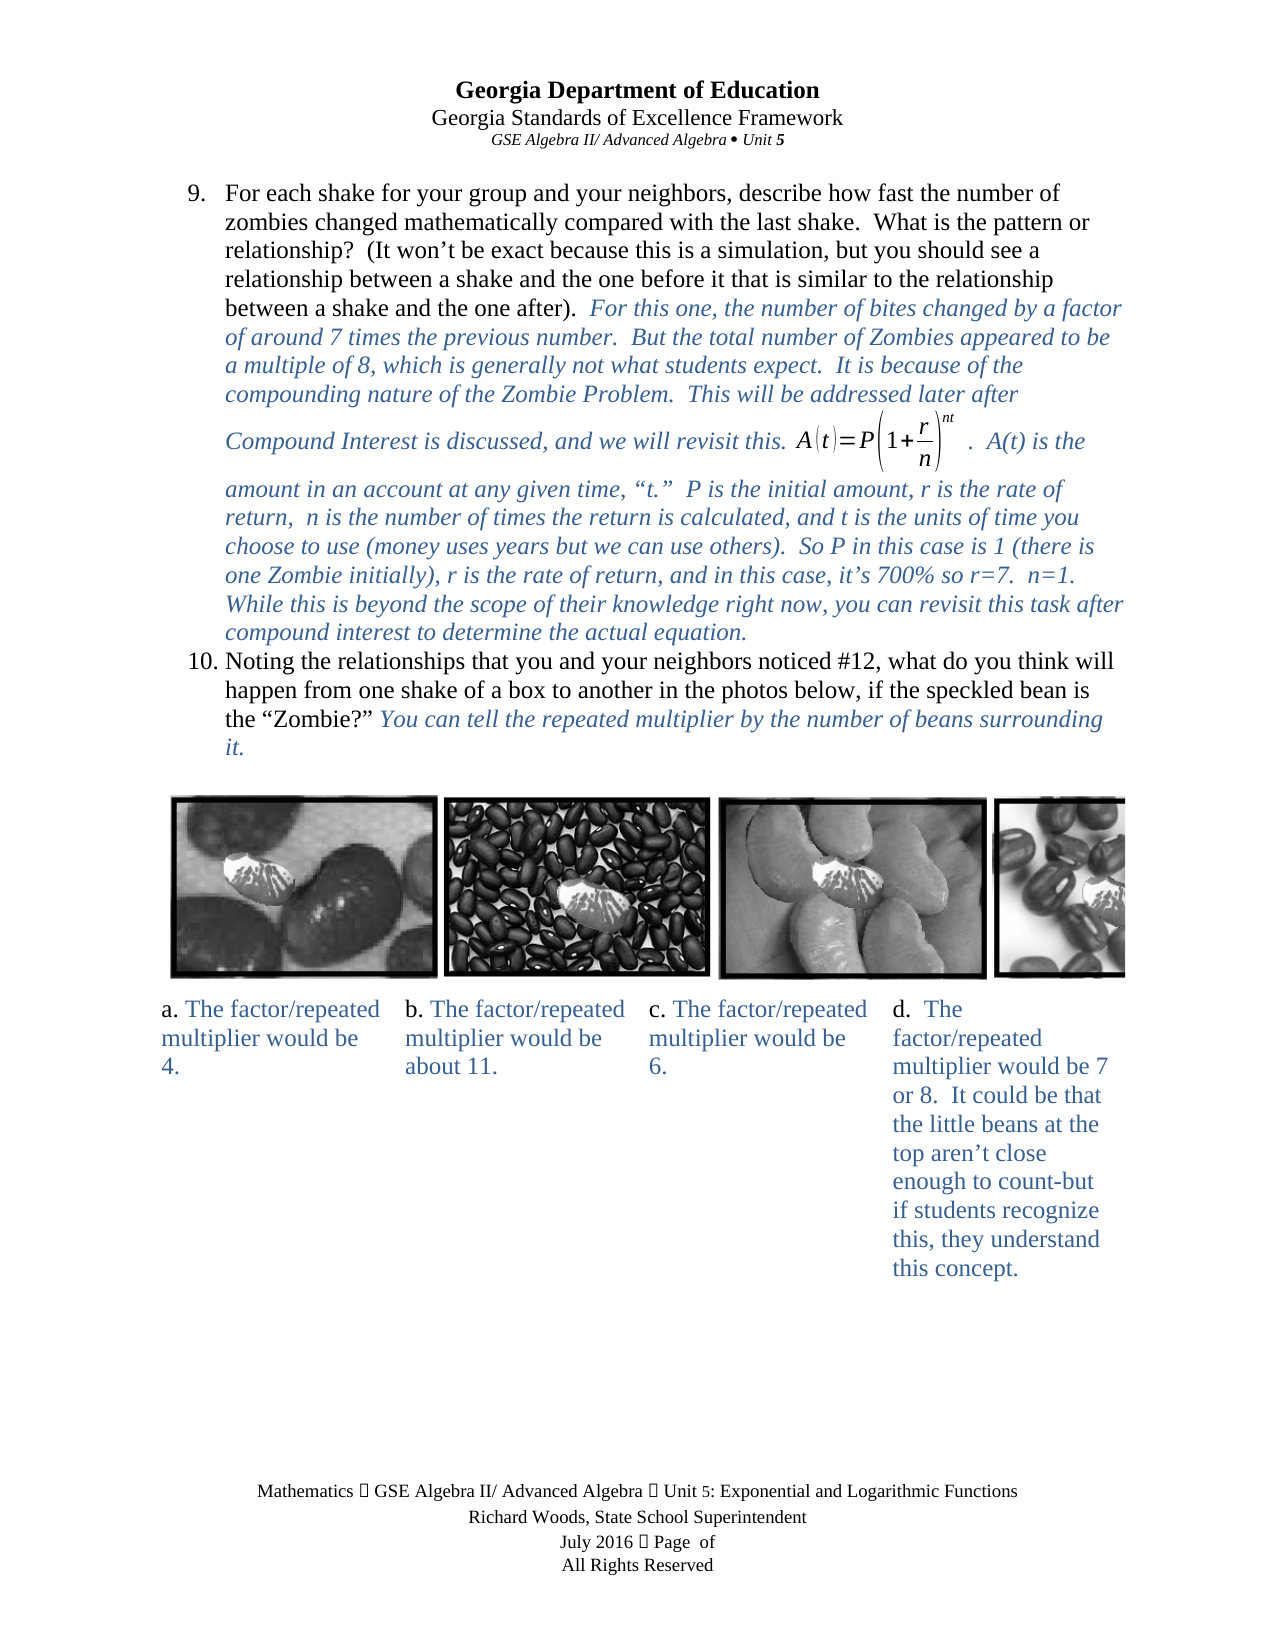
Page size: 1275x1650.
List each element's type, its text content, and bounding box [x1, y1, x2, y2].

table_header [150, 790, 1125, 994]
table_cell a. The factor/repeated multiplier would be 4. [150, 994, 394, 1318]
list Noting the relationships that you and your neighbors noticed #12, what do you think will happen from one shake of a box to another in the photos below, if the speckled bean is the “Zombie?” You can tell the repeated multiplier by the number of beans surrounding it. [187, 646, 1125, 761]
list For each shake for your group and your neighbors, describe how fast the number of zombies changed mathematically compared with the last shake. What is the pattern or relationship? (It won’t be exact because this is a simulation, but you should see a relationship between a shake and the one before it that is similar to the relationship between a shake and the one after). For this one, the number of bites changed by a factor of around 7 times the previous number. But the total number of Zombies appeared to be a multiple of 8, which is generally not what students expect. It is because of the compounding nature of the Zombie Problem. This will be addressed later after Compound Interest is discussed, and we will revisit this. . A(t) is the amount in an account at any given time, “t.” P is the initial amount, r is the rate of return, n is the number of times the return is calculated, and t is the units of time you choose to use (money uses years but we can use others). So P in this case is 1 (there is one Zombie initially), r is the rate of return, and in this case, it’s 700% so r=7. n=1. While this is beyond the scope of their knowledge right now, you can revisit this task after compound interest to determine the actual equation. [187, 178, 1125, 646]
table_cell b. The factor/repeated multiplier would be about 11. [394, 994, 637, 1318]
table_cell d. The factor/repeated multiplier would be 7 or 8. It could be that the little beans at the top aren’t close enough to count-but if students recognize this, they understand this concept. [881, 994, 1125, 1318]
picture [161, 790, 1125, 986]
table_cell c. The factor/repeated multiplier would be 6. [638, 994, 881, 1318]
